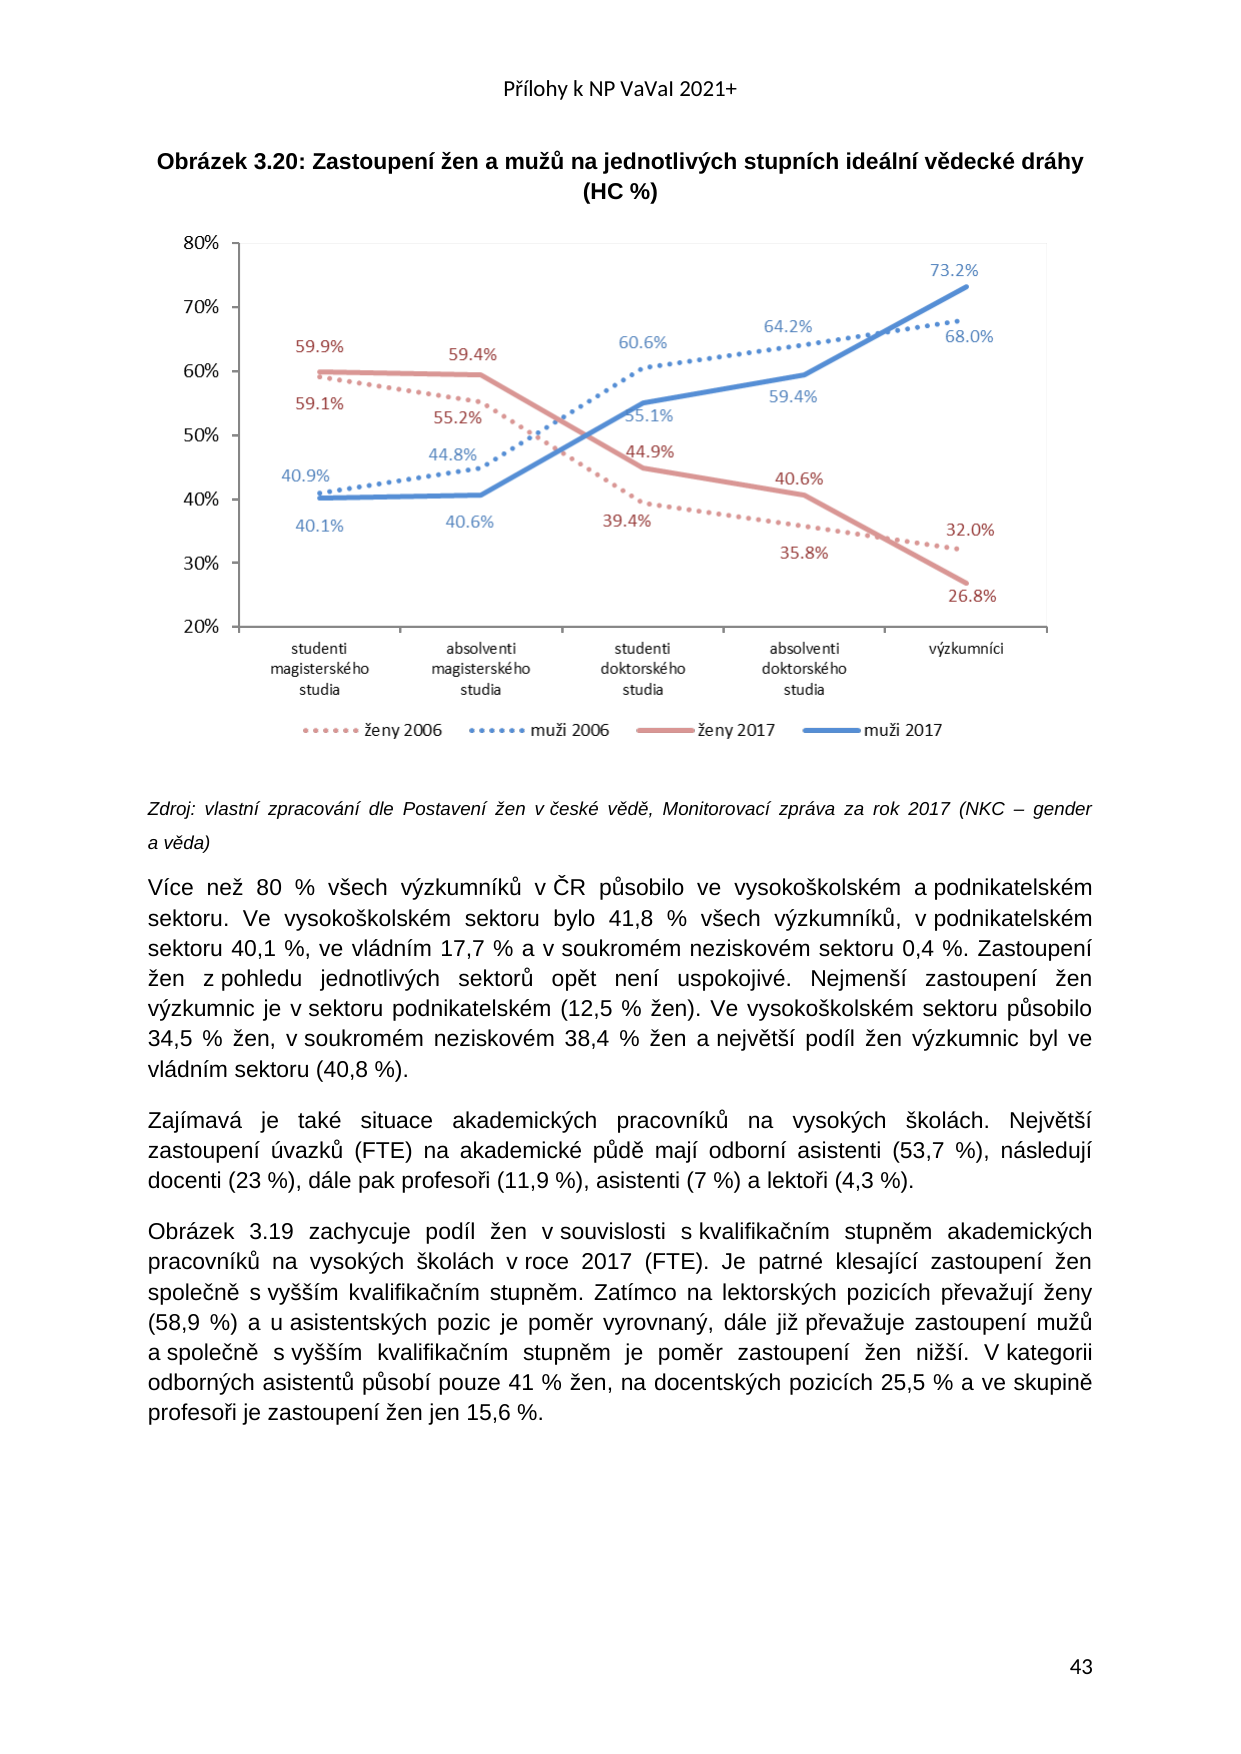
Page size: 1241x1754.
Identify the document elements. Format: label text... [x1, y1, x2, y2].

text Zdroj: vlastní zpracování dle Postavení žen v české vědě, Monitorovací zpráva za rok 2017 (NKC – gender a věda) [148, 784, 1093, 853]
picture [170, 220, 1070, 760]
text Zajímavá je také situace akademických pracovníků na vysokých školách. Největší zastoupení úvazků (FTE) na akademické půdě mají odborní asistenti (53,7 %), následují docenti (23 %), dále pak profesoři (11,9 %), asistenti (7 %) a lektoři (4,3 %). [148, 1107, 1093, 1193]
text Více než 80 % všech výzkumníků v ČR působilo ve vysokoškolském a podnikatelském sektoru. Ve vysokoškolském sektoru bylo 41,8 % všech výzkumníků, v podnikatelském sektoru 40,1 %, ve vládním 17,7 % a v soukromém neziskovém sektoru 0,4 %. Zastoupení žen z pohledu jednotlivých sektorů opět není uspokojivé. Nejmenší zastoupení žen výzkumnic je v sektoru podnikatelském (12,5 % žen). Ve vysokoškolském sektoru působilo 34,5 % žen, v soukromém neziskovém 38,4 % žen a největší podíl žen výzkumnic byl ve vládním sektoru (40,8 %). [148, 874, 1093, 1082]
text Obrázek 3.19 zachycuje podíl žen v souvislosti s kvalifikačním stupněm akademických pracovníků na vysokých školách v roce 2017 (FTE). Je patrné klesající zastoupení žen společně s vyšším kvalifikačním stupněm. Zatímco na lektorských pozicích převažují ženy (58,9 %) a u asistentských pozic je poměr vyrovnaný, dále již převažuje zastoupení mužů a společně s vyšším kvalifikačním stupněm je poměr zastoupení žen nižší. V kategorii odborných asistentů působí pouze 41 % žen, na docentských pozicích 25,5 % a ve skupině profesoři je zastoupení žen jen 15,6 %. [148, 1218, 1093, 1426]
